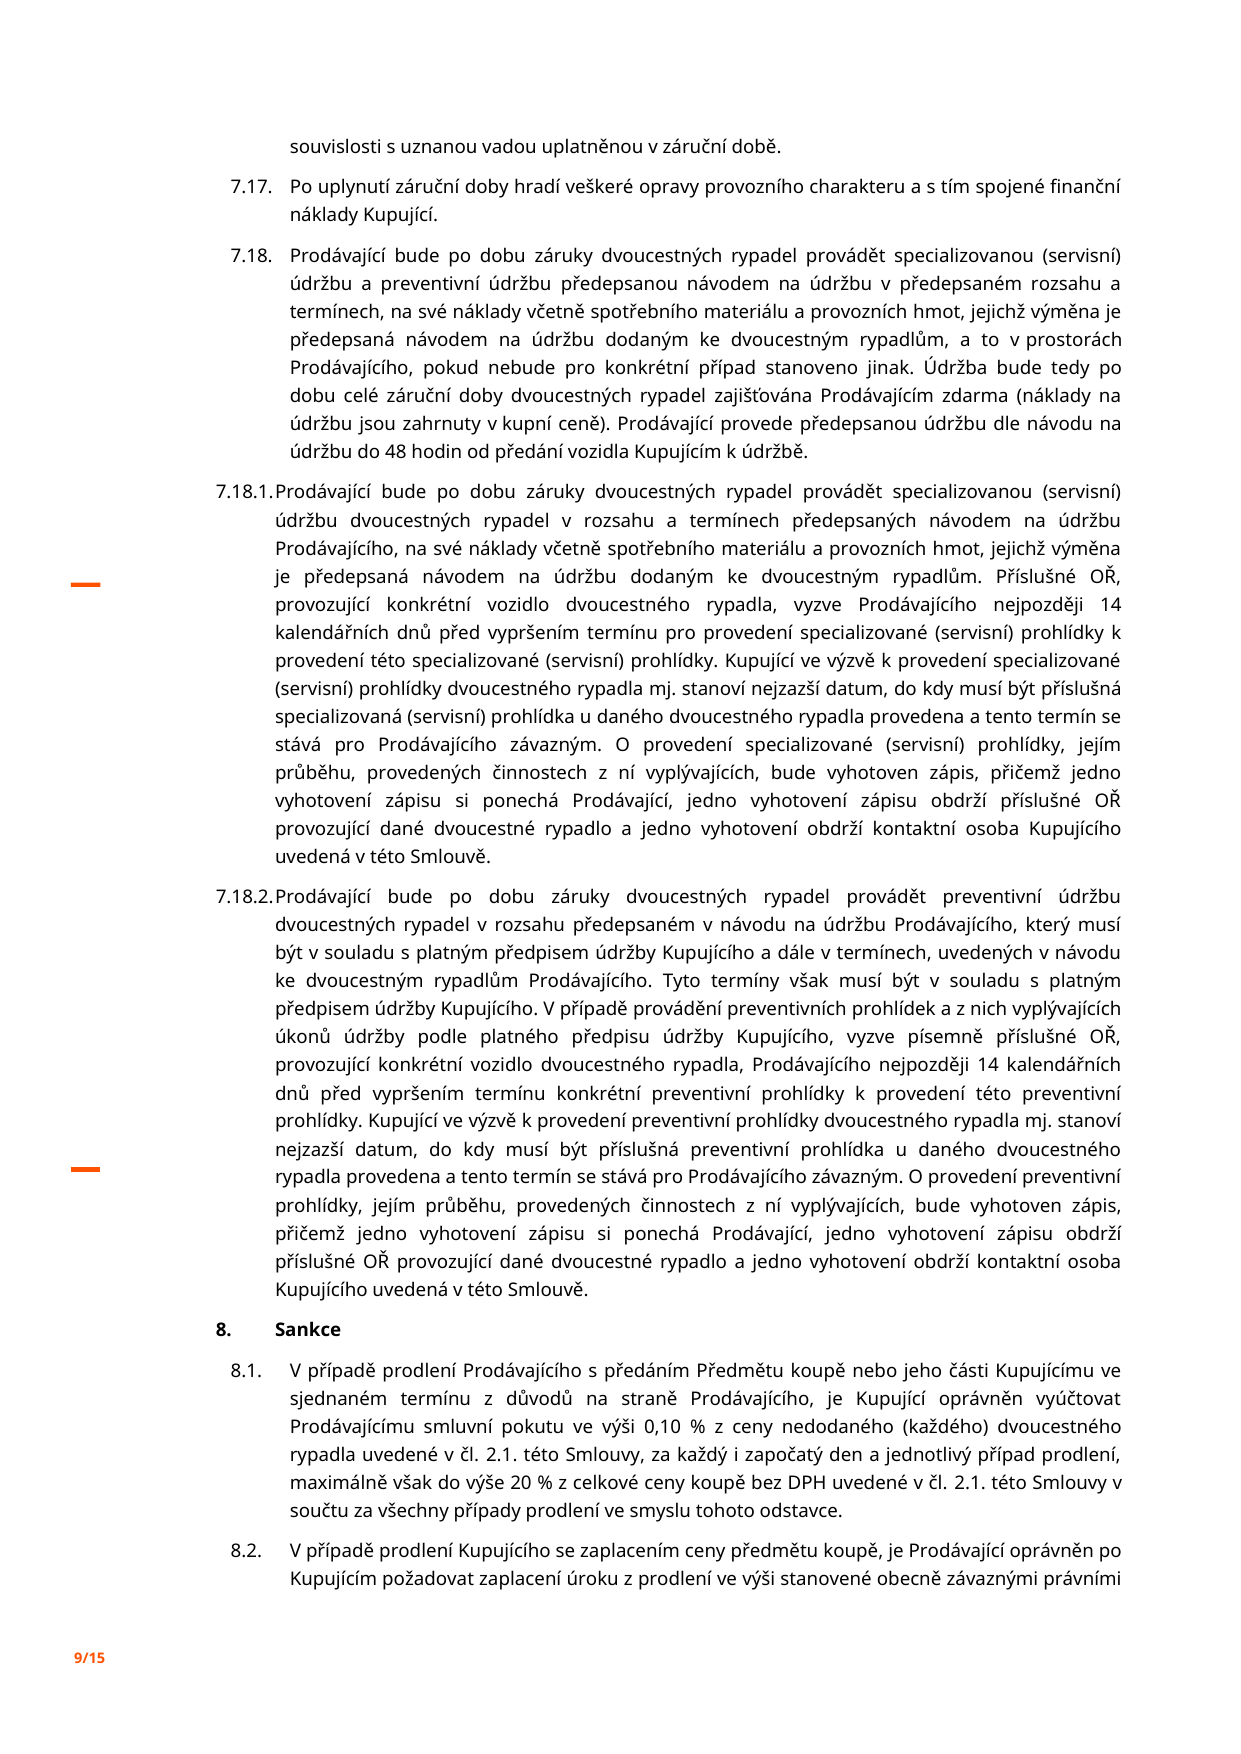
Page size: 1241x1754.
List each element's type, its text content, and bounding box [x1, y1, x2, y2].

text Prodávající bude po dobu záruky dvoucestných rypadel provádět specializovanou (servisní) údržbu a preventivní údržbu předepsanou návodem na údržbu v předepsaném rozsahu a termínech, na své náklady včetně spotřebního materiálu a provozních hmot, jejichž výměna je předepsaná návodem na údržbu dodaným ke dvoucestným rypadlům, a to v prostorách Prodávajícího, pokud nebude pro konkrétní případ stanoveno jinak. Údržba bude tedy po dobu celé záruční doby dvoucestných rypadel zajišťována Prodávajícím zdarma (náklady na údržbu jsou zahrnuty v kupní ceně). Prodávající provede předepsanou údržbu dle návodu na údržbu do 48 hodin od předání vozidla Kupujícím k údržbě. [230, 242, 1122, 464]
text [230, 1538, 1122, 1591]
text Po uplynutí záruční doby hradí veškeré opravy provozního charakteru a s tím spojené finanční náklady Kupující. [230, 174, 1122, 227]
text Prodávající bude po dobu záruky dvoucestných rypadel provádět specializovanou (servisní) údržbu dvoucestných rypadel v rozsahu a termínech předepsaných návodem na údržbu Prodávajícího, na své náklady včetně spotřebního materiálu a provozních hmot, jejichž výměna je předepsaná návodem na údržbu dodaným ke dvoucestným rypadlům. Příslušné OŘ, provozující konkrétní vozidlo dvoucestného rypadla, vyzve Prodávajícího nejpozději 14 kalendářních dnů před vypršením termínu pro provedení specializované (servisní) prohlídky k provedení této specializované (servisní) prohlídky. Kupující ve výzvě k provedení specializované (servisní) prohlídky dvoucestného rypadla mj. stanoví nejzazší datum, do kdy musí být příslušná specializovaná (servisní) prohlídka u daného dvoucestného rypadla provedena a tento termín se stává pro Prodávajícího závazným. O provedení specializované (servisní) prohlídky, jejím průběhu, provedených činnostech z ní vyplývajících, bude vyhotoven zápis, přičemž jedno vyhotovení zápisu si ponechá Prodávající, jedno vyhotovení zápisu obdrží příslušné OŘ provozující dané dvoucestné rypadlo a jedno vyhotovení obdrží kontaktní osoba Kupujícího uvedená v této Smlouvě. [216, 479, 1122, 869]
subtitle Sankce [216, 1316, 1122, 1342]
text V případě prodlení Prodávajícího s předáním Předmětu koupě nebo jeho části Kupujícímu ve sjednaném termínu z důvodů na straně Prodávajícího, je Kupující oprávněn vyúčtovat Prodávajícímu smluvní pokutu ve výši 0,10 % z ceny nedodaného (každého) dvoucestného rypadla uvedené v čl. 2.1. této Smlouvy, za každý i započatý den a jednotlivý případ prodlení, maximálně však do výše 20 % z celkové ceny koupě bez DPH uvedené v čl. 2.1. této Smlouvy v součtu za všechny případy prodlení ve smyslu tohoto odstavce. [230, 1357, 1122, 1523]
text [230, 133, 1122, 159]
text Prodávající bude po dobu záruky dvoucestných rypadel provádět preventivní údržbu dvoucestných rypadel v rozsahu předepsaném v návodu na údržbu Prodávajícího, který musí být v souladu s platným předpisem údržby Kupujícího a dále v termínech, uvedených v návodu ke dvoucestným rypadlům Prodávajícího. Tyto termíny však musí být v souladu s platným předpisem údržby Kupujícího. V případě provádění preventivních prohlídek a z nich vyplývajících úkonů údržby podle platného předpisu údržby Kupujícího, vyzve písemně příslušné OŘ, provozující konkrétní vozidlo dvoucestného rypadla, Prodávajícího nejpozději 14 kalendářních dnů před vypršením termínu konkrétní preventivní prohlídky k provedení této preventivní prohlídky. Kupující ve výzvě k provedení preventivní prohlídky dvoucestného rypadla mj. stanoví nejzazší datum, do kdy musí být příslušná preventivní prohlídka u daného dvoucestného rypadla provedena a tento termín se stává pro Prodávajícího závazným. O provedení preventivní prohlídky, jejím průběhu, provedených činnostech z ní vyplývajících, bude vyhotoven zápis, přičemž jedno vyhotovení zápisu si ponechá Prodávající, jedno vyhotovení zápisu obdrží příslušné OŘ provozující dané dvoucestné rypadlo a jedno vyhotovení obdrží kontaktní osoba Kupujícího uvedená v této Smlouvě. [216, 884, 1122, 1301]
